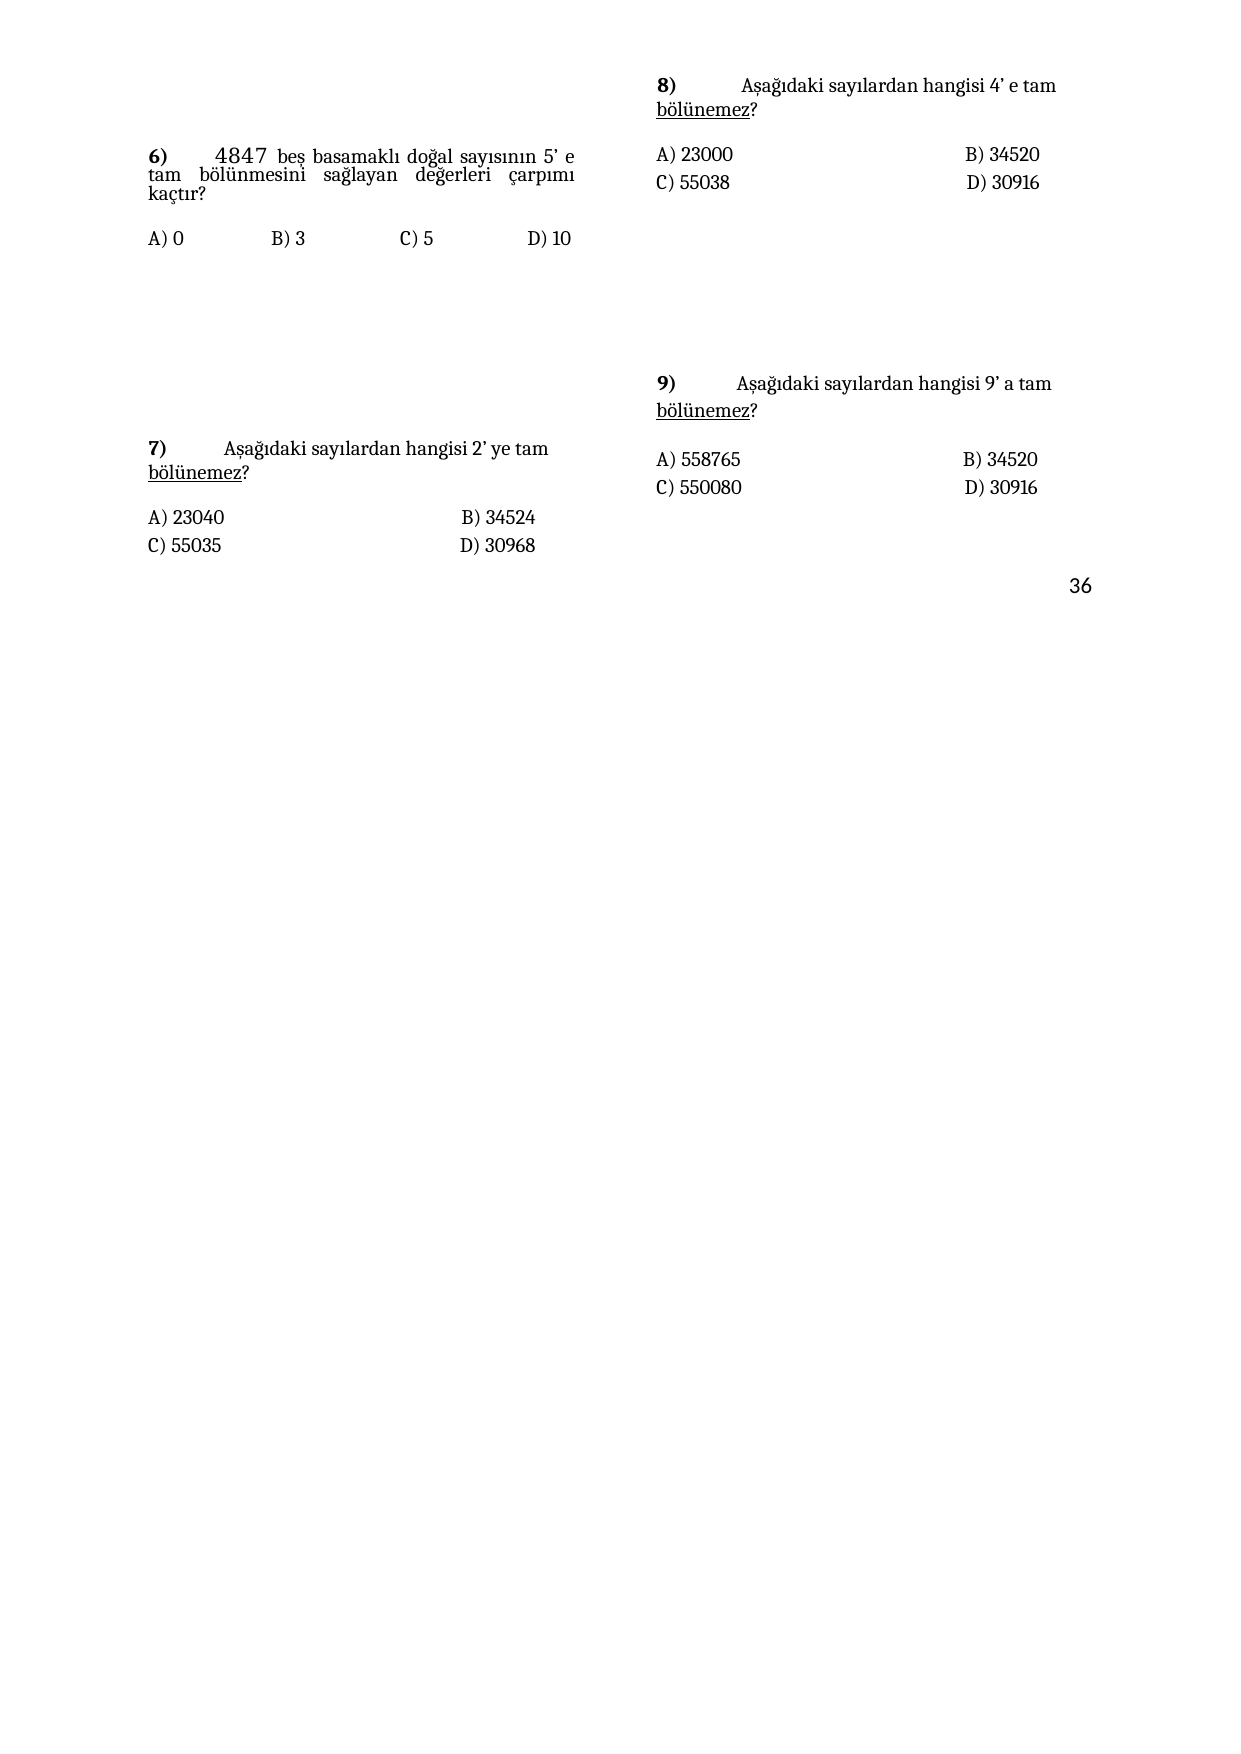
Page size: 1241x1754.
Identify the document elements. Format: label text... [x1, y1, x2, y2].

list Aşağıdaki sayılardan hangisi 2’ ye tam bölünemez? [148, 437, 558, 484]
table_header A) 558765 [656, 447, 852, 472]
text A) 0 B) 3 C) 5 D) 10 [148, 226, 581, 250]
table_cell D) 30916 [852, 472, 1037, 500]
list Aşağıdaki sayılardan hangisi 9’ a tam bölünemez? [656, 371, 1064, 423]
table_cell D) 30916 [848, 166, 1039, 194]
table_cell C) 550080 [656, 472, 852, 500]
list 4847 beş basamaklı doğal sayısının 5’ e tam bölünmesini sağlayan değerleri çarpımı kaçtır? [148, 147, 575, 206]
table_header A) 23000 [656, 142, 848, 166]
table_header A) 23040 [148, 505, 342, 529]
text 36 [1069, 572, 1094, 599]
list Aşağıdaki sayılardan hangisi 4’ e tam bölünemez? [656, 74, 1069, 122]
table_cell C) 55035 [148, 530, 342, 557]
table_header B) 34524 [342, 505, 535, 529]
table_header B) 34520 [848, 142, 1039, 166]
table_header B) 34520 [852, 447, 1037, 472]
table_cell C) 55038 [656, 166, 848, 194]
table_cell D) 30968 [342, 530, 535, 557]
